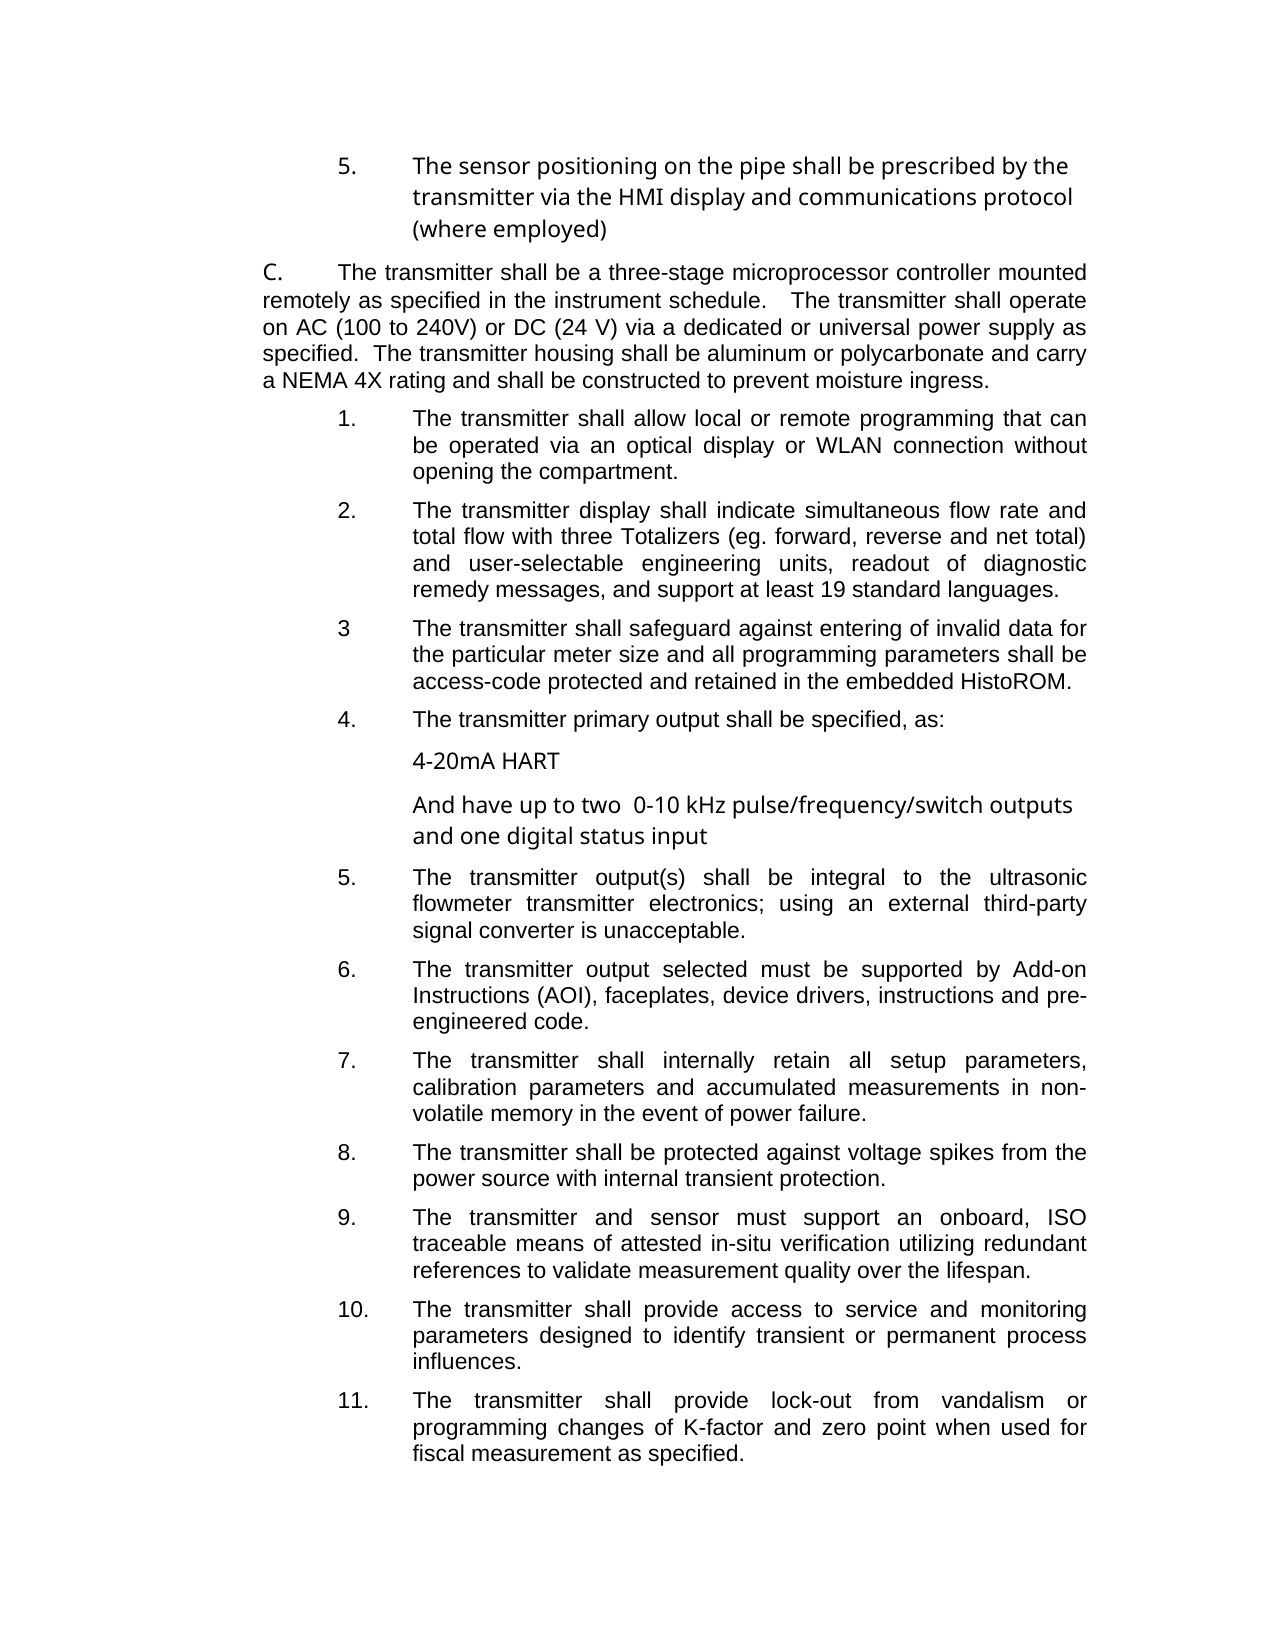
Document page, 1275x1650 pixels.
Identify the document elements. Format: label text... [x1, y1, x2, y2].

list The sensor positioning on the pipe shall be prescribed by the transmitter via the HMI display and communications protocol (where employed) [337, 150, 1087, 244]
text 6. The transmitter output selected must be supported by Add-on Instructions (AOI), faceplates, device drivers, instructions and pre-engineered code. [337, 956, 1087, 1035]
text 7. The transmitter shall internally retain all setup parameters, calibration parameters and accumulated measurements in non-volatile memory in the event of power failure. [337, 1047, 1087, 1126]
text 3 The transmitter shall safeguard against entering of invalid data for the particular meter size and all programming parameters shall be access-code protected and retained in the embedded HistoROM. [337, 615, 1087, 694]
text And have up to two 0-10 kHz pulse/frequency/switch outputs and one digital status input [412, 789, 1087, 852]
text 5. The transmitter output(s) shall be integral to the ultrasonic flowmeter transmitter electronics; using an external third-party signal converter is unacceptable. [337, 864, 1087, 943]
list 11. The transmitter shall provide lock-out from vandalism or programming changes of K-factor and zero point when used for fiscal measurement as specified. [337, 1387, 1087, 1466]
text 4-20mA HART [262, 745, 1087, 777]
text 4. The transmitter primary output shall be specified, as: [337, 706, 1087, 733]
list C. The transmitter shall be a three-stage microprocessor controller mounted remotely as specified in the instrument schedule. The transmitter shall operate on AC (100 to 240V) or DC (24 V) via a dedicated or universal power supply as specified. The transmitter housing shall be aluminum or polycarbonate and carry a NEMA 4X rating and shall be constructed to prevent moisture ingress. [262, 256, 1087, 393]
text 1. The transmitter shall allow local or remote programming that can be operated via an optical display or WLAN connection without opening the compartment. [337, 405, 1087, 484]
list 9. The transmitter and sensor must support an onboard, ISO traceable means of attested in-situ verification utilizing redundant references to validate measurement quality over the lifespan. [337, 1204, 1087, 1283]
text 2. The transmitter display shall indicate simultaneous flow rate and total flow with three Totalizers (eg. forward, reverse and net total) and user-selectable engineering units, readout of diagnostic remedy messages, and support at least 19 standard languages. [337, 497, 1087, 602]
text 8. The transmitter shall be protected against voltage spikes from the power source with internal transient protection. [337, 1139, 1087, 1191]
list 10. The transmitter shall provide access to service and monitoring parameters designed to identify transient or permanent process influences. [337, 1296, 1087, 1374]
